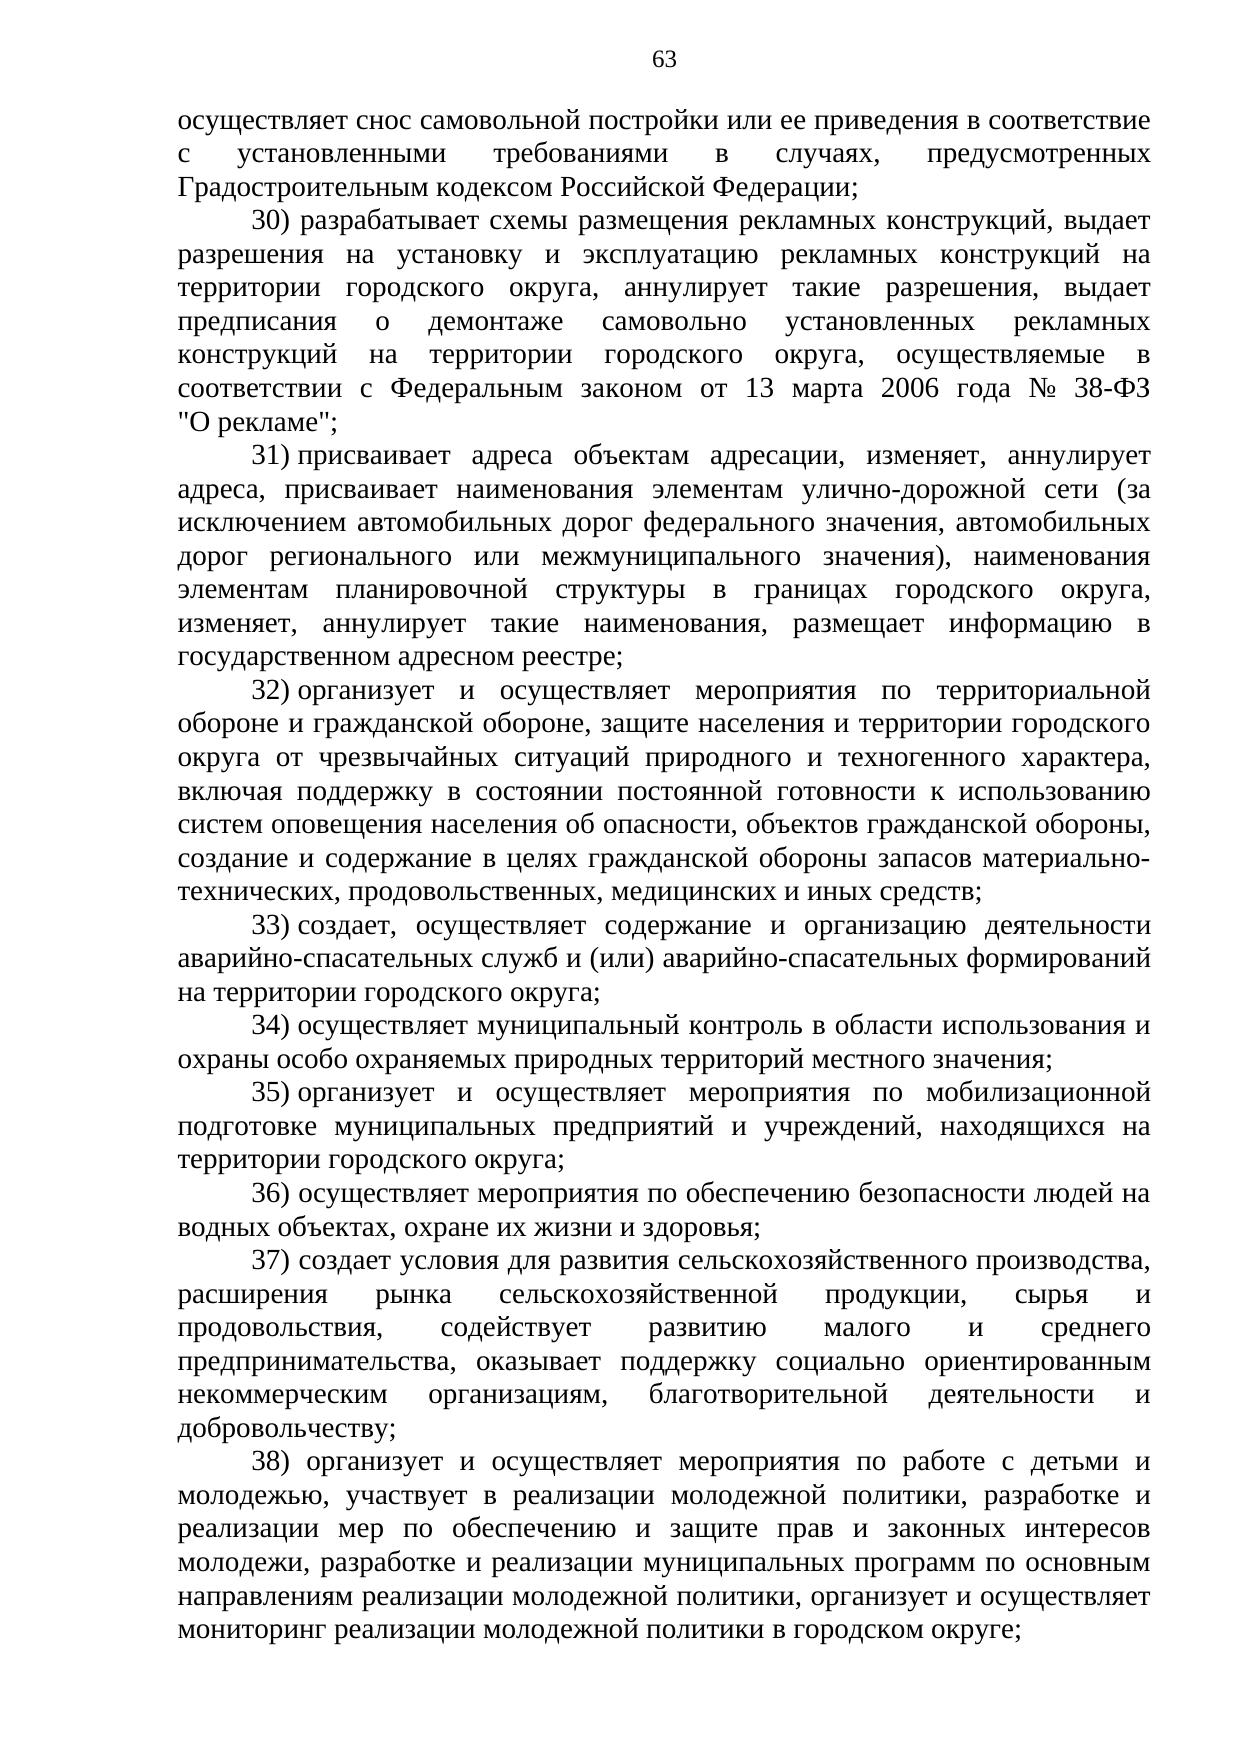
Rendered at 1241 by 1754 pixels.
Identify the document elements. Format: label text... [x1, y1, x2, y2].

text 38) организует и осуществляет мероприятия по работе с детьми и молодежью, участвует в реализации молодежной политики, разработке и реализации мер по обеспечению и защите прав и законных интересов молодежи, разработке и реализации муниципальных программ по основным направлениям реализации молодежной политики, организует и осуществляет мониторинг реализации молодежной политики в городском округе; [177, 1443, 1152, 1645]
text 35) организует и осуществляет мероприятия по мобилизационной подготовке муниципальных предприятий и учреждений, находящихся на территории городского округа; [177, 1074, 1152, 1175]
text 36) осуществляет мероприятия по обеспечению безопасности людей на водных объектах, охране их жизни и здоровья; [177, 1175, 1152, 1242]
text 31) присваивает адреса объектам адресации, изменяет, аннулирует адреса, присваивает наименования элементам улично-дорожной сети (за исключением автомобильных дорог федерального значения, автомобильных дорог регионального или межмуниципального значения), наименования элементам планировочной структуры в границах городского округа, изменяет, аннулирует такие наименования, размещает информацию в государственном адресном реестре; [177, 437, 1152, 672]
text 30) разрабатывает схемы размещения рекламных конструкций, выдает разрешения на установку и эксплуатацию рекламных конструкций на территории городского округа, аннулирует такие разрешения, выдает предписания о демонтаже самовольно установленных рекламных конструкций на территории городского округа, осуществляемые в соответствии с Федеральным законом от 13 марта 2006 года № 38-ФЗ "О рекламе"; [177, 202, 1152, 437]
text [177, 102, 1152, 202]
text 32) организует и осуществляет мероприятия по территориальной обороне и гражданской обороне, защите населения и территории городского округа от чрезвычайных ситуаций природного и техногенного характера, включая поддержку в состоянии постоянной готовности к использованию систем оповещения населения об опасности, объектов гражданской обороны, создание и содержание в целях гражданской обороны запасов материально-технических, продовольственных, медицинских и иных средств; [177, 672, 1152, 907]
text 33) создает, осуществляет содержание и организацию деятельности аварийно-спасательных служб и (или) аварийно-спасательных формирований на территории городского округа; [177, 907, 1152, 1007]
text 34) осуществляет муниципальный контроль в области использования и охраны особо охраняемых природных территорий местного значения; [177, 1007, 1152, 1074]
text 37) создает условия для развития сельскохозяйственного производства, расширения рынка сельскохозяйственной продукции, сырья и продовольствия, содействует развитию малого и среднего предпринимательства, оказывает поддержку социально ориентированным некоммерческим организациям, благотворительной деятельности и добровольчеству; [177, 1242, 1152, 1443]
